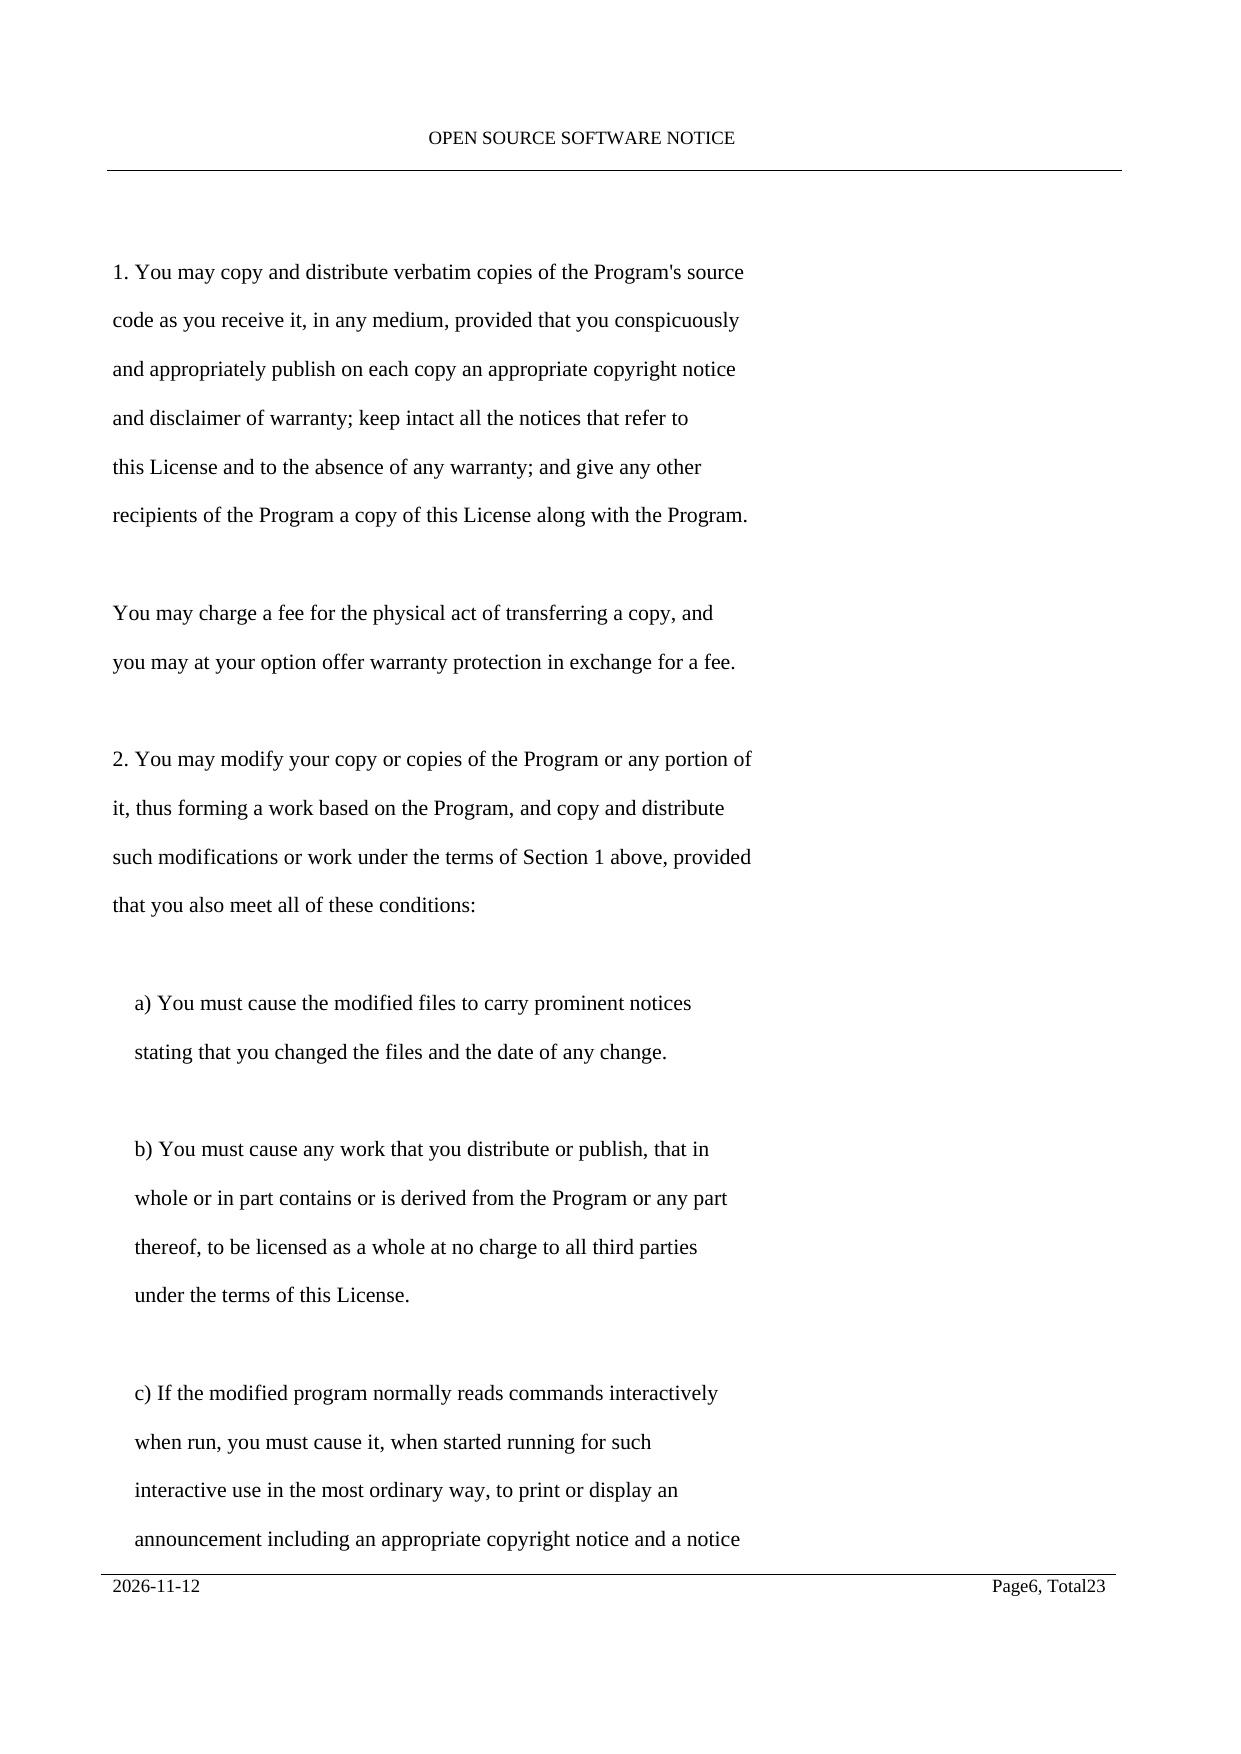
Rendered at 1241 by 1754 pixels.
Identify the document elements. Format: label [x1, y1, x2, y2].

text [112, 206, 1128, 1555]
